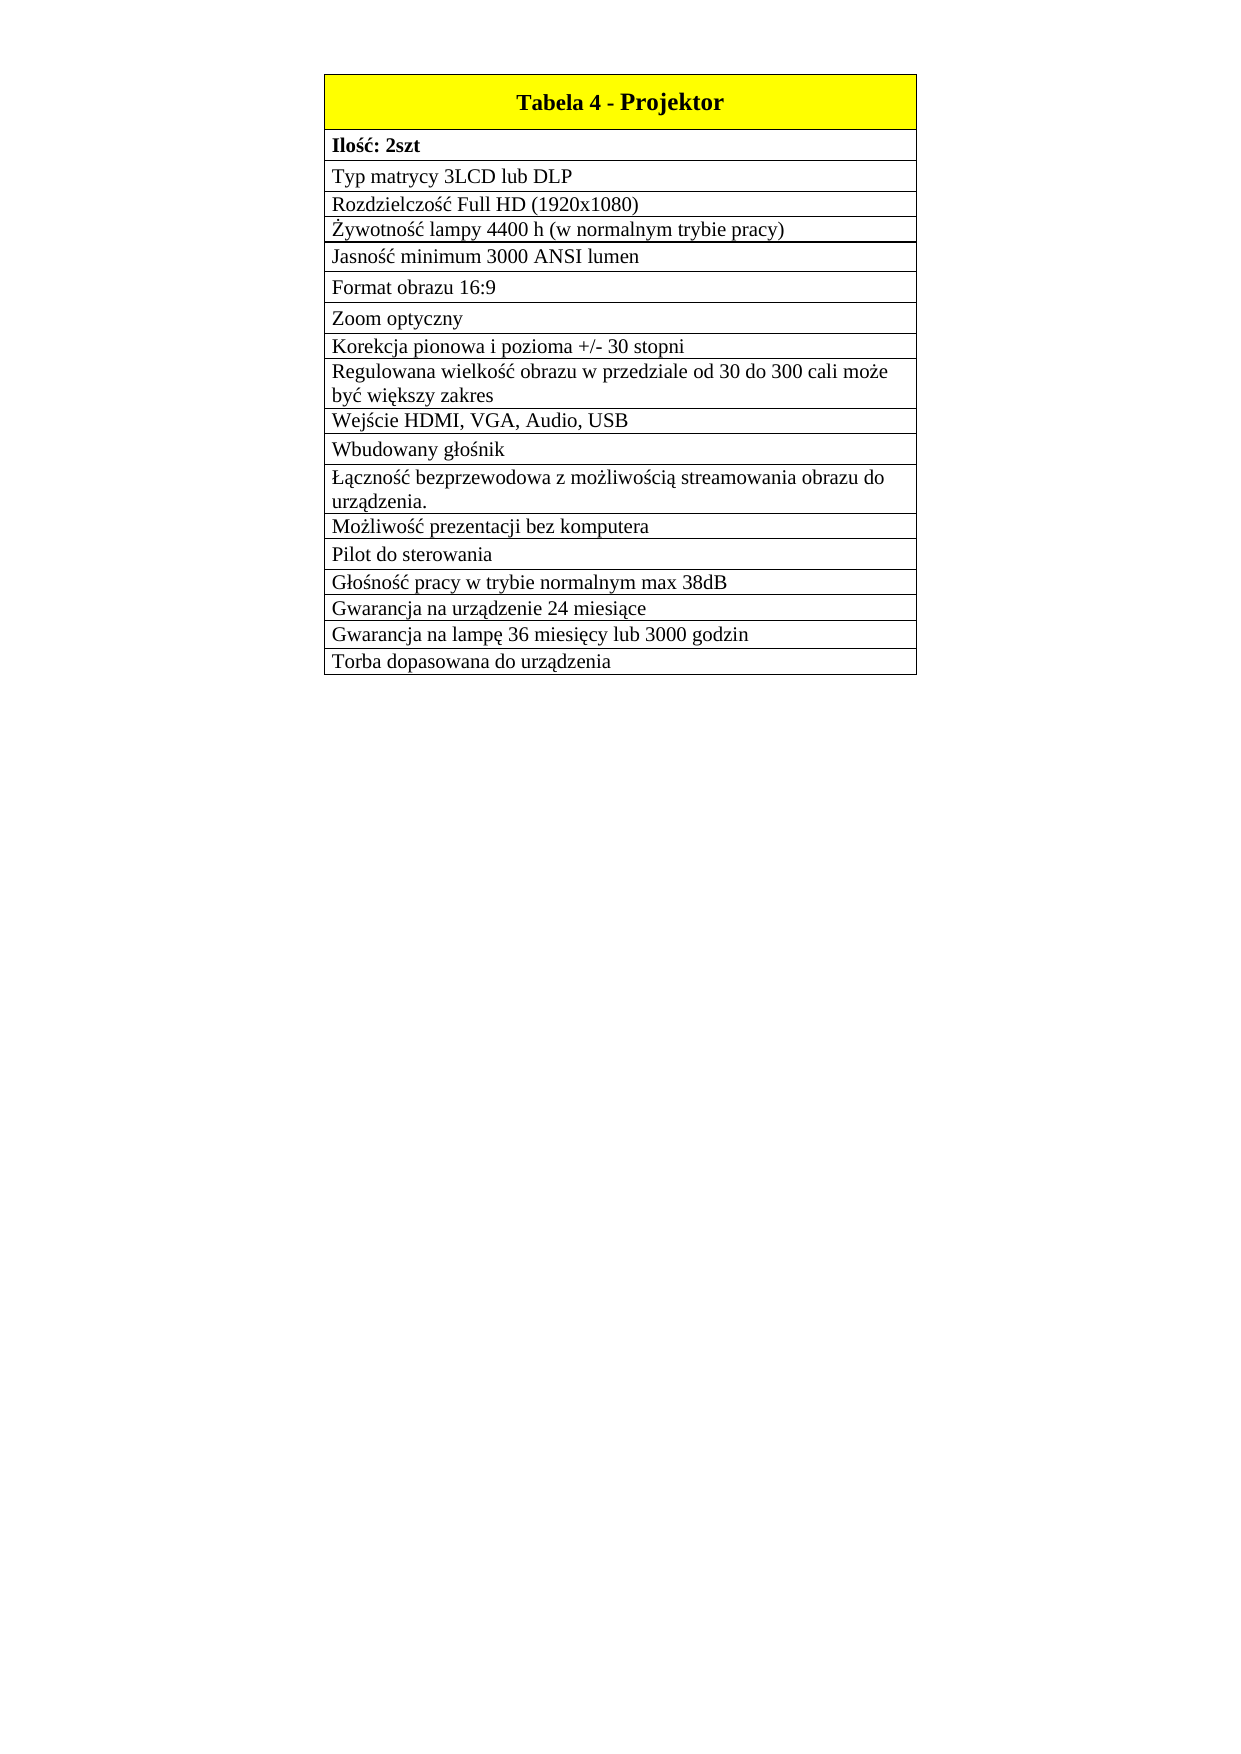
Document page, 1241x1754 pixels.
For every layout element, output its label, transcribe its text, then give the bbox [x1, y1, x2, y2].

table_cell Wejście HDMI, VGA, Audio, USB [325, 409, 916, 432]
table_cell Korekcja pionowa i pozioma +/- 30 stopni [325, 334, 916, 358]
table_cell Wbudowany głośnik [325, 434, 916, 464]
table_cell Żywotność lampy 4400 h (w normalnym trybie pracy) [325, 217, 916, 241]
table_cell Typ matrycy 3LCD lub DLP [325, 161, 916, 191]
table_cell Pilot do sterowania [325, 539, 916, 569]
table_cell Gwarancja na urządzenie 24 miesiące [325, 595, 916, 619]
table_cell Regulowana wielkość obrazu w przedziale od 30 do 300 cali może być większy zakres [325, 359, 916, 407]
table_header Tabela 4 - Projektor [325, 75, 916, 129]
table_cell Format obrazu 16:9 [325, 272, 916, 302]
table_cell Głośność pracy w trybie normalnym max 38dB [325, 570, 916, 594]
table_cell Łączność bezprzewodowa z możliwością streamowania obrazu do urządzenia. [325, 465, 916, 513]
table_cell Możliwość prezentacji bez komputera [325, 514, 916, 538]
table_cell Zoom optyczny [325, 303, 916, 333]
table_cell Rozdzielczość Full HD (1920x1080) [325, 192, 916, 216]
table_cell Gwarancja na lampę 36 miesięcy lub 3000 godzin [325, 621, 916, 648]
table_cell Jasność minimum 3000 ANSI lumen [325, 243, 916, 271]
table_cell Torba dopasowana do urządzenia [325, 649, 916, 673]
table_cell Ilość: 2szt [325, 130, 916, 160]
